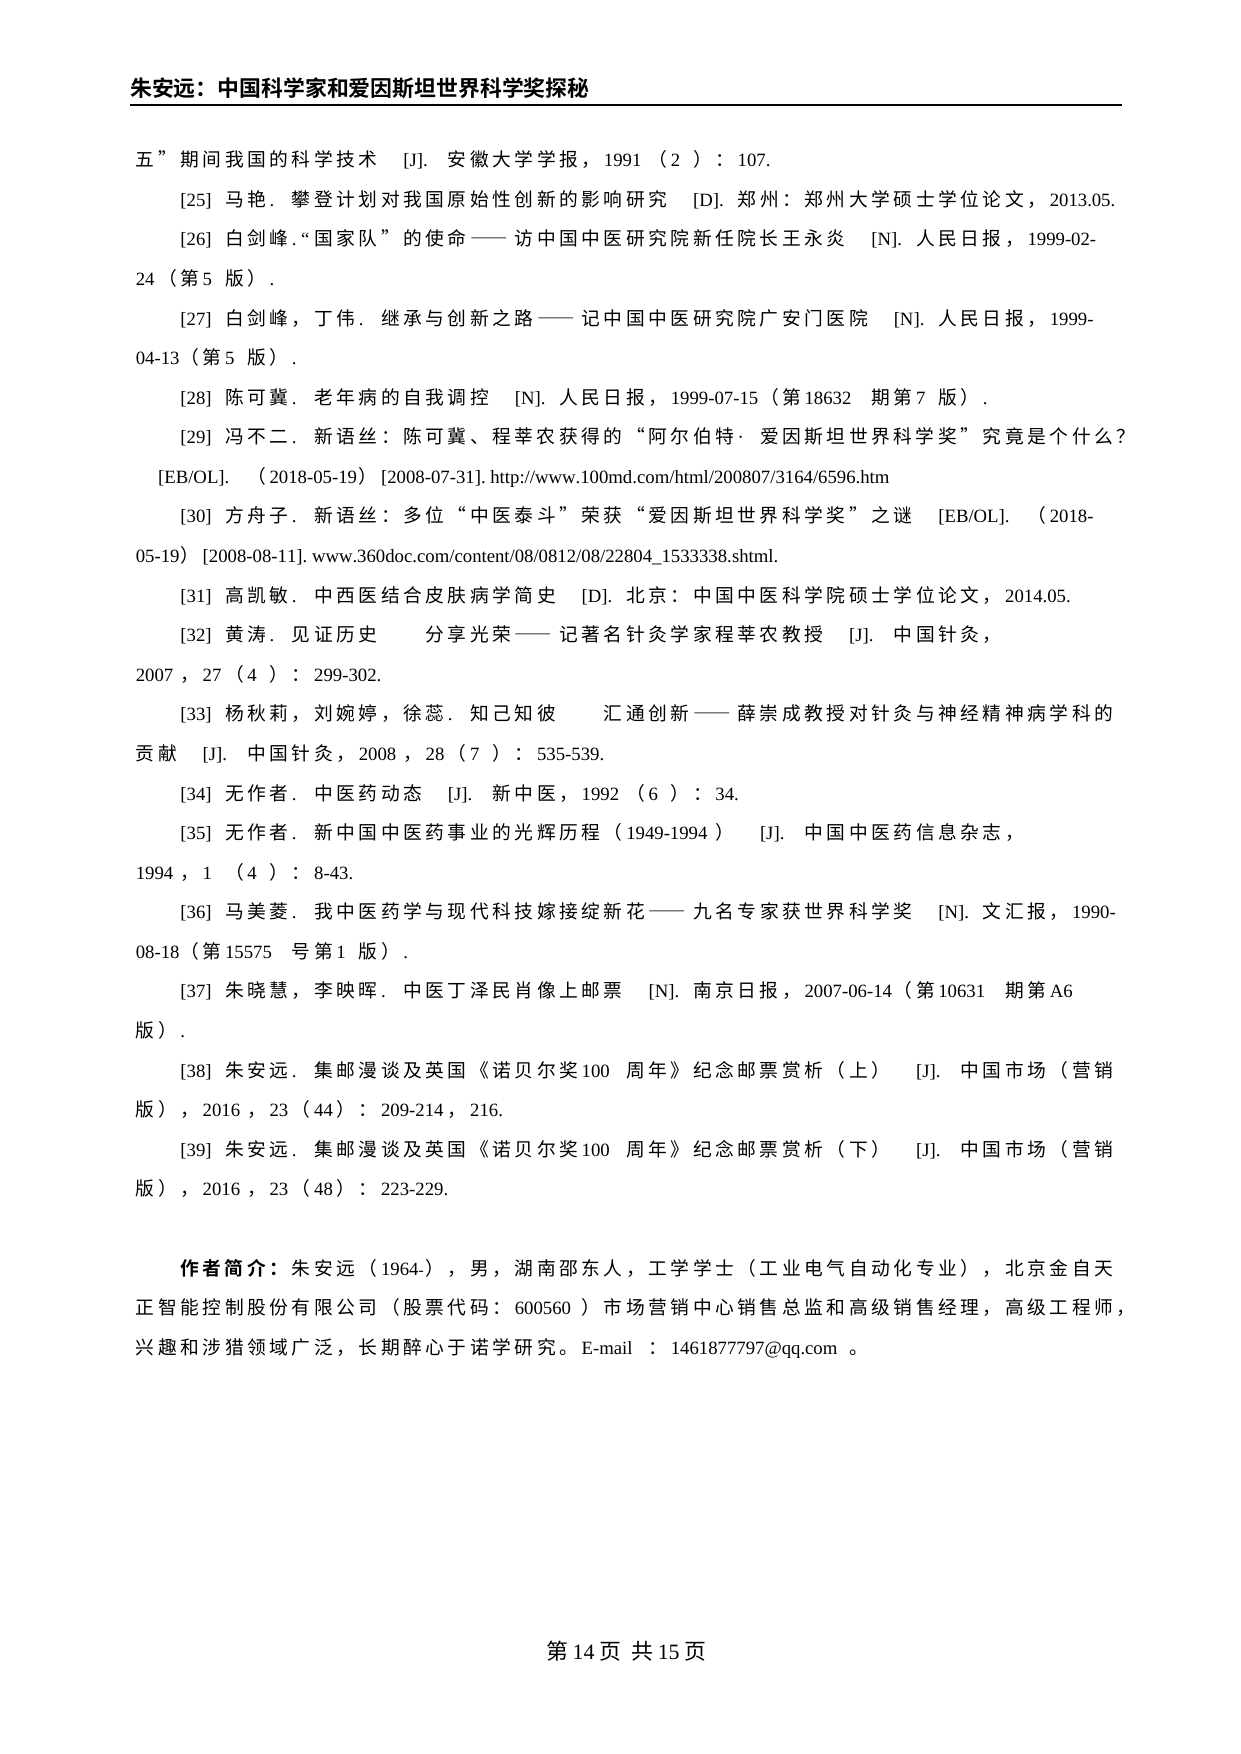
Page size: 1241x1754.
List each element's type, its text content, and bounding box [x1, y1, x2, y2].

text 作者简介：朱安远（1964-），男，湖南邵东人，工学学士（工业电气自动化专业），北京金自天正智能控制股份有限公司（股票代码：600560）市场营销中心销售总监和高级销售经理，高级工程师，兴趣和涉猎领域广泛，长期醉心于诺学研究。E-mail：1461877797@qq.com。 [136, 1247, 1116, 1366]
text [33] 杨秋莉，刘婉婷，徐蕊. 知己知彼 汇通创新——薛崇成教授对针灸与神经精神病学科的贡献 [J]. 中国针灸，2008，28（7）：535-539. [136, 693, 1116, 772]
text [35] 无作者. 新中国中医药事业的光辉历程（1949-1994） [J]. 中国中医药信息杂志，1994，1（4）：8-43. [136, 812, 1116, 891]
text [36] 马美菱. 我中医药学与现代科技嫁接绽新花——九名专家获世界科学奖 [N]. 文汇报，1990-08-18（第15575号第1版）. [136, 891, 1116, 970]
text [31] 高凯敏. 中西医结合皮肤病学简史 [D]. 北京：中国中医科学院硕士学位论文，2014.05. [136, 574, 1116, 614]
text [37] 朱晓慧，李映晖. 中医丁泽民肖像上邮票 [N]. 南京日报，2007-06-14（第10631期第A6版）. [136, 970, 1116, 1049]
text [38] 朱安远. 集邮漫谈及英国《诺贝尔奖100周年》纪念邮票赏析（上） [J]. 中国市场（营销版），2016，23（44）：209-214，216. [136, 1049, 1116, 1128]
text [25] 马艳. 攀登计划对我国原始性创新的影响研究 [D]. 郑州：郑州大学硕士学位论文，2013.05. [136, 178, 1116, 218]
text [39] 朱安远. 集邮漫谈及英国《诺贝尔奖100周年》纪念邮票赏析（下） [J]. 中国市场（营销版），2016，23（48）：223-229. [136, 1128, 1116, 1207]
text [28] 陈可冀. 老年病的自我调控 [N]. 人民日报，1999-07-15（第18632期第7版）. [136, 376, 1116, 416]
text [32] 黄涛. 见证历史 分享光荣——记著名针灸学家程莘农教授 [J]. 中国针灸，2007，27（4）：299-302. [136, 614, 1116, 693]
text [29] 冯不二. 新语丝：陈可冀、程莘农获得的“阿尔伯特·爱因斯坦世界科学奖”究竟是个什么？ [EB/OL]. （2018-05-19）[2008-07-31]. http://www.100md.com/html/200807/3164/6596.htm [136, 416, 1116, 495]
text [136, 139, 1116, 178]
text [27] 白剑峰，丁伟. 继承与创新之路——记中国中医研究院广安门医院 [N]. 人民日报，1999-04-13（第5版）. [136, 297, 1116, 376]
text [30] 方舟子. 新语丝：多位“中医泰斗”荣获“爱因斯坦世界科学奖”之谜 [EB/OL]. （2018-05-19）[2008-08-11]. www.360doc.com/content/08/0812/08/22804_1533338.shtml. [136, 495, 1116, 574]
text [26] 白剑峰. “国家队”的使命——访中国中医研究院新任院长王永炎 [N]. 人民日报，1999-02-24（第5版）. [136, 218, 1116, 297]
text [34] 无作者. 中医药动态 [J]. 新中医，1992 （6）：34. [136, 772, 1116, 812]
